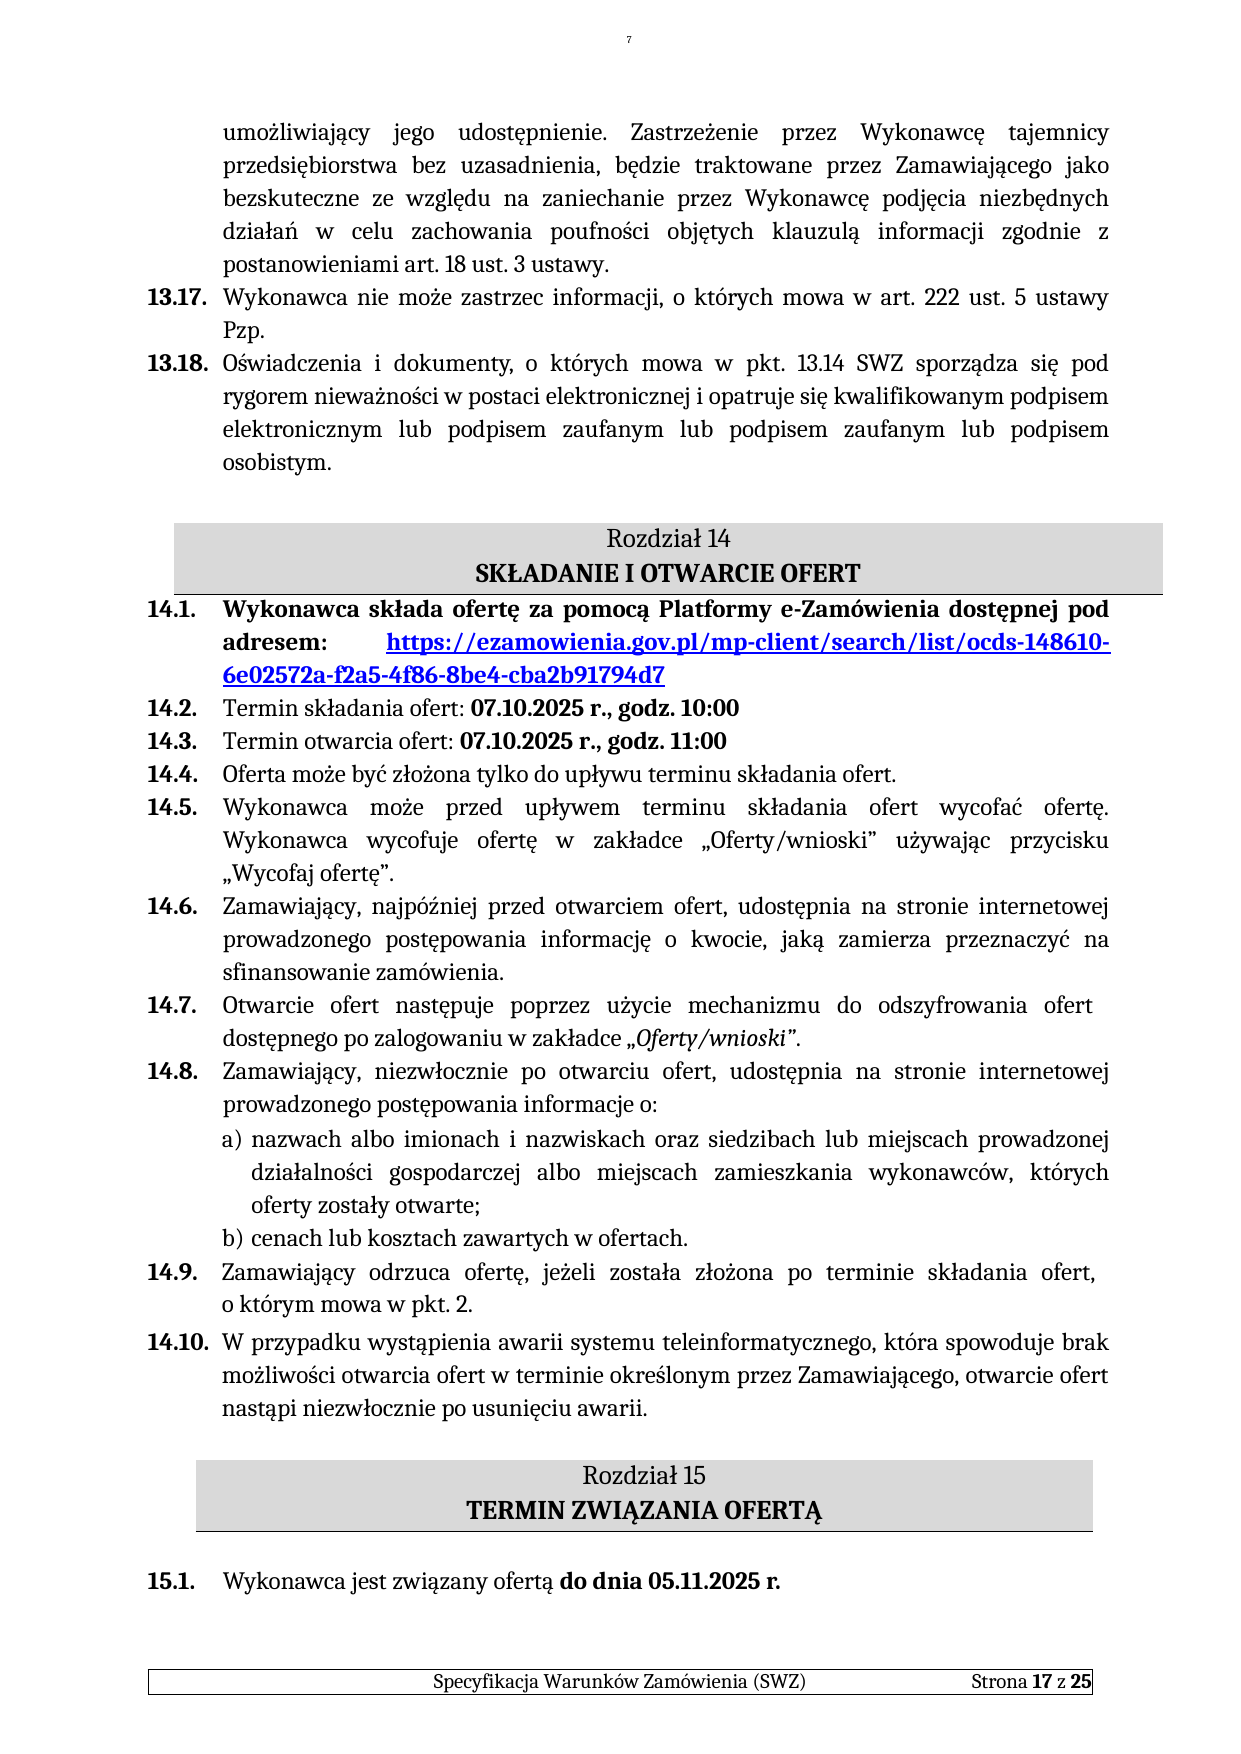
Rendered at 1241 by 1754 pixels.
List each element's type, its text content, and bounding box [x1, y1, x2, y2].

list cenach lub kosztach zawartych w ofertach. [222, 1224, 1110, 1253]
list Oferta może być złożona tylko do upływu terminu składania ofert. [148, 760, 1110, 789]
list Zamawiający, najpóźniej przed otwarciem ofert, udostępnia na stronie internetowej prowadzonego postępowania informację o kwocie, jaką zamierza przeznaczyć na sfinansowanie zamówienia. [148, 892, 1110, 987]
list Wykonawca nie może zastrzec informacji, o których mowa w art. 222 ust. 5 ustawy Pzp. [148, 283, 1110, 345]
table_header Rozdział 14 SKŁADANIE I OTWARCIE OFERT [174, 523, 1163, 594]
list Otwarcie ofert następuje poprzez użycie mechanizmu do odszyfrowania ofert dostępnego po zalogowaniu w zakładce „Oferty/wnioski”. [148, 991, 1110, 1053]
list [148, 118, 1110, 279]
list Zamawiający, niezwłocznie po otwarciu ofert, udostępnia na stronie internetowej prowadzonego postępowania informacje o: [148, 1057, 1110, 1119]
list Wykonawca jest związany ofertą do dnia 05.11.2025 r. [148, 1567, 1110, 1596]
table_header Rozdział 15 TERMIN ZWIĄZANIA OFERTĄ [196, 1460, 1093, 1531]
list nazwach albo imionach i nazwiskach oraz siedzibach lub miejscach prowadzonej działalności gospodarczej albo miejscach zamieszkania wykonawców, których oferty zostały otwarte; [222, 1125, 1110, 1220]
list W przypadku wystąpienia awarii systemu teleinformatycznego, która spowoduje brak możliwości otwarcia ofert w terminie określonym przez Zamawiającego, otwarcie ofert nastąpi niezwłocznie po usunięciu awarii. [148, 1328, 1110, 1422]
list Wykonawca może przed upływem terminu składania ofert wycofać ofertę. Wykonawca wycofuje ofertę w zakładce „Oferty/wnioski” używając przycisku „Wycofaj ofertę”. [148, 793, 1110, 888]
list Wykonawca składa ofertę za pomocą Platformy e-Zamówienia dostępnej pod adresem: https://ezamowienia.gov.pl/mp-client/search/list/ocds-148610-6e02572a-f2a5-4f86-8be4-cba2b91794d7 [148, 595, 1110, 690]
list Termin otwarcia ofert: 07.10.2025 r., godz. 11:00 [148, 727, 1110, 756]
list Oświadczenia i dokumenty, o których mowa w pkt. 13.14 SWZ sporządza się pod rygorem nieważności w postaci elektronicznej i opatruje się kwalifikowanym podpisem elektronicznym lub podpisem zaufanym lub podpisem zaufanym lub podpisem osobistym. [148, 349, 1110, 477]
list Termin składania ofert: 07.10.2025 r., godz. 10:00 [148, 694, 1110, 723]
list Zamawiający odrzuca ofertę, jeżeli została złożona po terminie składania ofert, o którym mowa w pkt. 2. [148, 1257, 1110, 1319]
